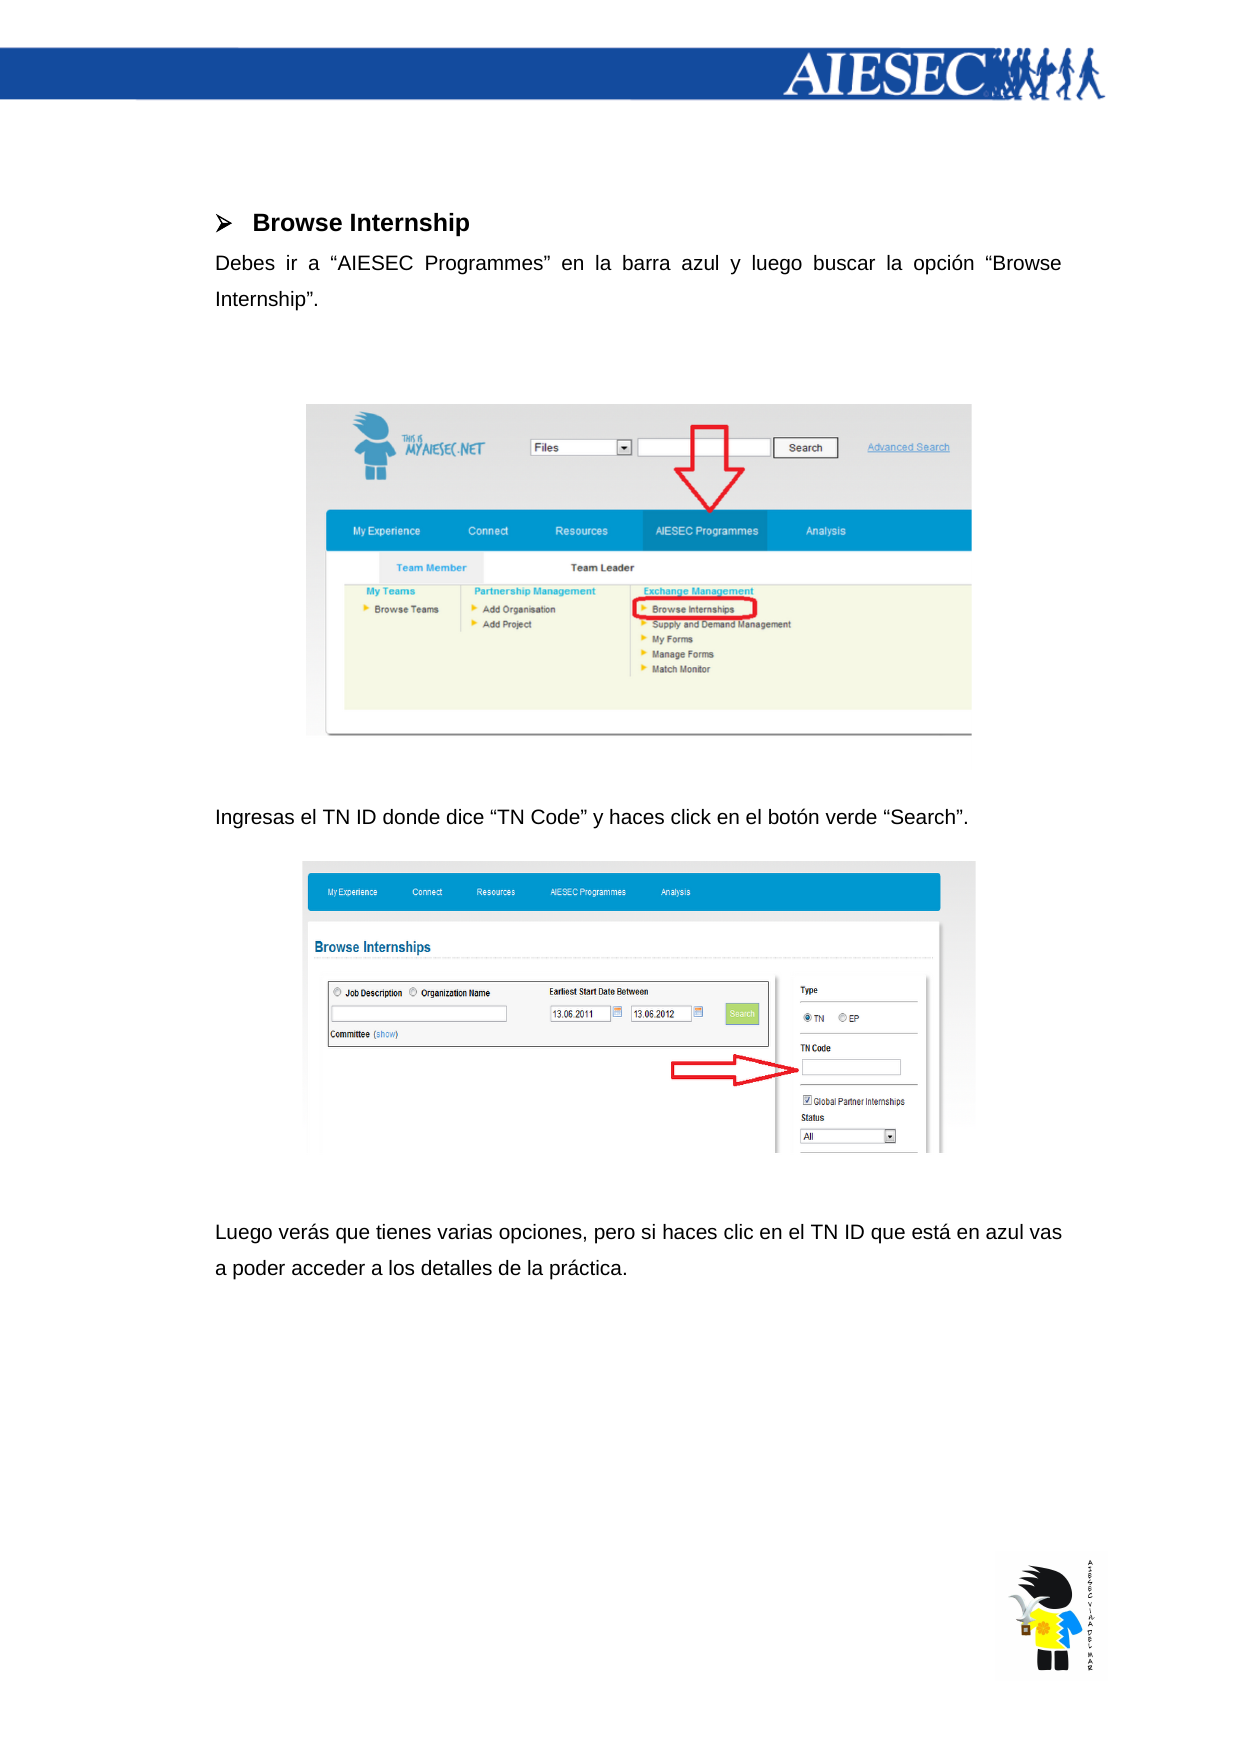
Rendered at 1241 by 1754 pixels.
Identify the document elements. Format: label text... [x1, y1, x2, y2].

picture [0, 46, 1114, 104]
picture [556, 527, 574, 534]
picture [384, 529, 411, 534]
picture [808, 528, 845, 535]
picture [995, 1551, 1108, 1681]
picture [306, 404, 972, 770]
text Debes ir a “AIESEC Programmes” en la barra azul y luego buscar la opción “Browse Internship”. [215, 251, 1063, 311]
picture [577, 529, 607, 534]
picture [354, 527, 364, 534]
text Luego verás que tienes varias opciones, pero si haces clic en el TN ID que está en azul vas a poder acceder a los detalles de la práctica. [215, 1219, 1063, 1279]
picture [369, 527, 382, 535]
picture [723, 529, 758, 535]
picture [487, 528, 507, 534]
text Ingresas el TN ID donde dice “TN Code” y haces click en el botón verde “Search”. [215, 804, 1063, 828]
picture [302, 861, 976, 1185]
picture [697, 527, 720, 536]
picture [657, 527, 687, 534]
list Browse Internship [215, 208, 1063, 237]
